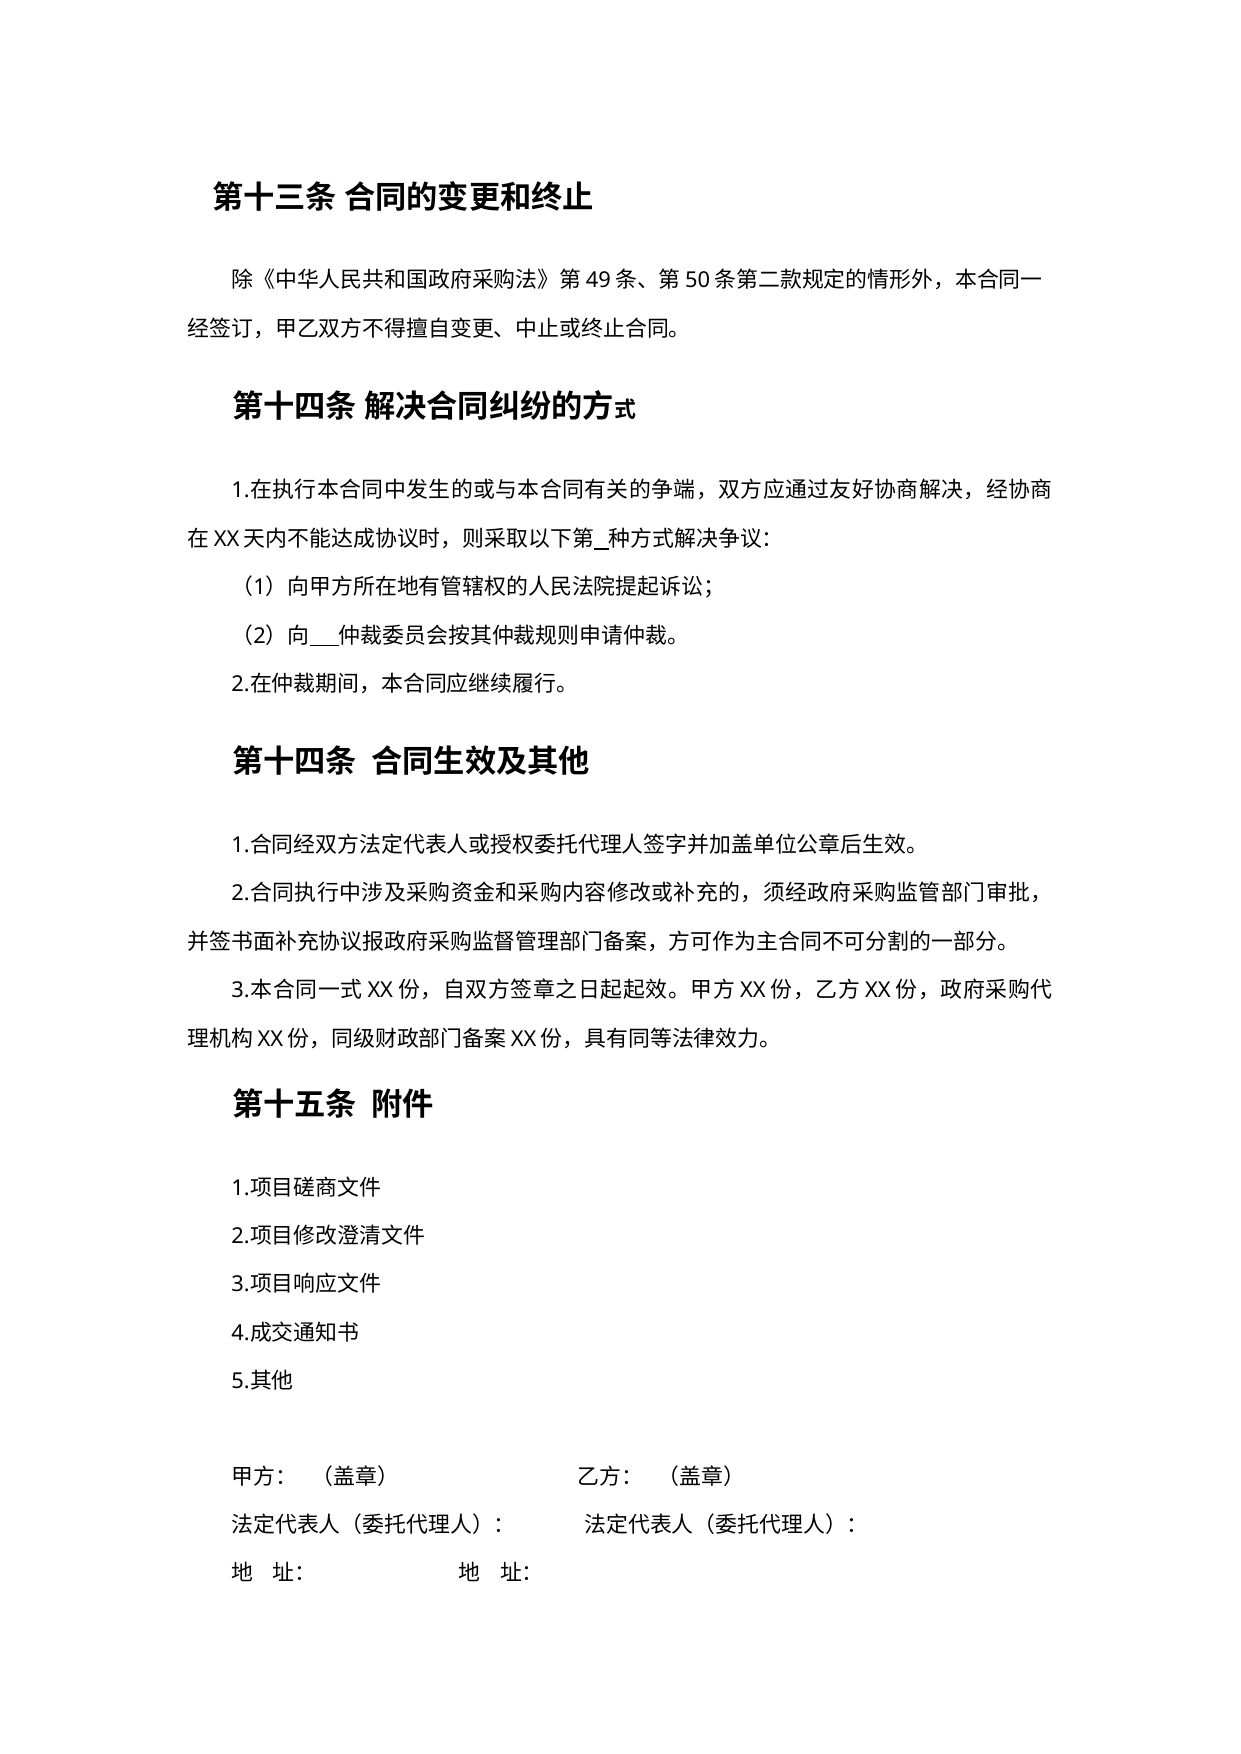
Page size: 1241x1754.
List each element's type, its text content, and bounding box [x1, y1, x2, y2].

list 1.合同经双方法定代表人或授权委托代理人签字并加盖单位公章后生效。 [187, 827, 1053, 859]
list 5.其他 [187, 1362, 1053, 1395]
text 地 址： 地 址： [187, 1555, 1053, 1587]
list 4.成交通知书 [187, 1314, 1053, 1347]
text 第十五条 附件 [232, 1069, 1053, 1134]
list 3.项目响应文件 [187, 1266, 1053, 1298]
list 2.项目修改澄清文件 [187, 1217, 1053, 1250]
text （1）向甲方所在地有管辖权的人民法院提起诉讼； [187, 569, 1053, 601]
text 第十三条 合同的变更和终止 [187, 162, 1053, 227]
text 除《中华人民共和国政府采购法》第49条、第50条第二款规定的情形外，本合同一经签订，甲乙双方不得擅自变更、中止或终止合同。 [187, 262, 1053, 343]
list 1.项目磋商文件 [187, 1169, 1053, 1202]
list 2.合同执行中涉及采购资金和采购内容修改或补充的，须经政府采购监管部门审批，并签书面补充协议报政府采购监督管理部门备案，方可作为主合同不可分割的一部分。 [187, 875, 1053, 956]
text 2.在仲裁期间，本合同应继续履行。 [187, 666, 1053, 698]
text 1.在执行本合同中发生的或与本合同有关的争端，双方应通过友好协商解决，经协商在XX天内不能达成协议时，则采取以下第 种方式解决争议： [187, 472, 1053, 553]
list 3.本合同一式XX份，自双方签章之日起起效。甲方XX份，乙方XX份，政府采购代理机构XX份，同级财政部门备案XX份，具有同等法律效力。 [187, 972, 1053, 1053]
text （2）向 仲裁委员会按其仲裁规则申请仲裁。 [187, 617, 1053, 650]
text 第十四条 合同生效及其他 [232, 726, 1053, 791]
text 法定代表人（委托代理人）： 法定代表人（委托代理人）： [187, 1507, 1053, 1539]
text 第十四条 解决合同纠纷的方式 [232, 372, 1053, 437]
text 甲方： （盖章） 乙方： （盖章） [187, 1458, 1053, 1491]
